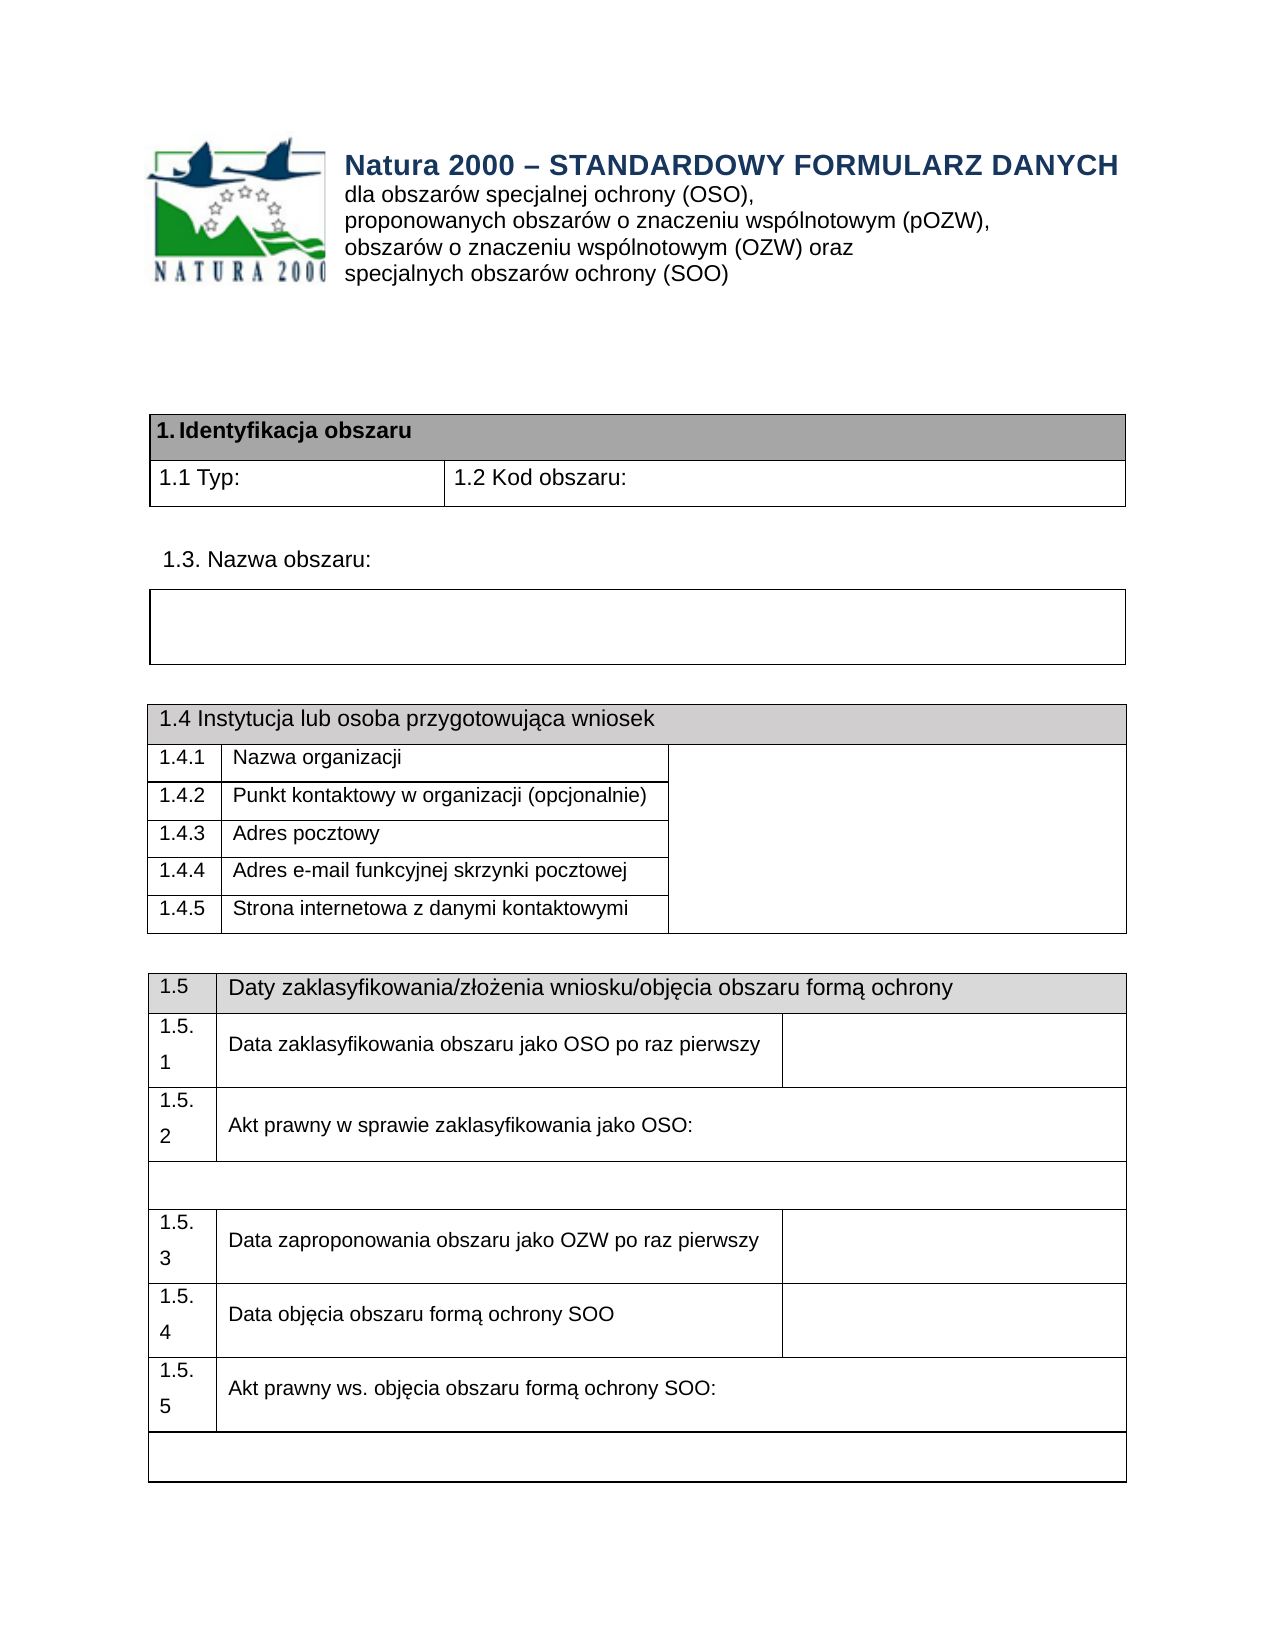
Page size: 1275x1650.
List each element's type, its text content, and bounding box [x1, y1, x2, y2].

table_header 1.5 [149, 974, 216, 1013]
table_header 1.4 Instytucja lub osoba przygotowująca wniosek [148, 705, 1126, 744]
table_cell 1.5.3 [149, 1210, 216, 1283]
table_cell 1.4.5 [148, 896, 221, 933]
table_header [151, 590, 1125, 664]
table_cell Data zaklasyfikowania obszaru jako OSO po raz pierwszy [217, 1014, 782, 1087]
table_cell [149, 1433, 1126, 1481]
table_cell 1.5.5 [149, 1358, 216, 1431]
table_cell 1.5.4 [149, 1284, 216, 1357]
table_cell 1.1 Typ: [151, 461, 444, 506]
table_cell 1.4.3 [148, 821, 221, 857]
table_cell Adres pocztowy [222, 821, 668, 857]
table_cell Data objęcia obszaru formą ochrony SOO [217, 1284, 782, 1357]
table_cell 1.5.1 [149, 1014, 216, 1087]
table_cell Akt prawny ws. objęcia obszaru formą ochrony SOO: [217, 1358, 1126, 1431]
table_cell Adres e-mail funkcyjnej skrzynki pocztowej [222, 858, 668, 895]
table_cell Data zaproponowania obszaru jako OZW po raz pierwszy [217, 1210, 782, 1283]
table_cell [783, 1210, 1126, 1283]
table_cell [783, 1014, 1126, 1087]
text dla obszarów specjalnej ochrony (OSO), [326, 181, 1127, 207]
table_cell Punkt kontaktowy w organizacji (opcjonalnie) [222, 783, 668, 819]
table_cell Nazwa organizacji [222, 745, 668, 781]
table_cell 1.2 Kod obszaru: [445, 461, 1125, 506]
text Natura 2000 – STANDARDOWY FORMULARZ DANYCH [326, 148, 1127, 181]
table_header Identyfikacja obszaru [151, 415, 1125, 460]
text 1.3. Nazwa obszaru: [162, 546, 1127, 572]
table_cell [783, 1284, 1126, 1357]
table_cell 1.4.4 [148, 858, 221, 895]
text proponowanych obszarów o znaczeniu wspólnotowym (pOZW), [326, 207, 1127, 234]
table_cell Strona internetowa z danymi kontaktowymi [222, 896, 668, 933]
table_cell [149, 1162, 1126, 1209]
table_header Daty zaklasyfikowania/złożenia wniosku/objęcia obszaru formą ochrony [217, 974, 1126, 1013]
table_cell 1.4.2 [148, 783, 221, 819]
table_cell [669, 745, 1126, 933]
text obszarów o znaczeniu wspólnotowym (OZW) oraz [326, 234, 1127, 260]
table_cell Akt prawny w sprawie zaklasyfikowania jako OSO: [217, 1088, 1126, 1161]
table_cell 1.4.1 [148, 745, 221, 781]
text specjalnych obszarów ochrony (SOO) [326, 260, 1127, 287]
table_cell 1.5.2 [149, 1088, 216, 1161]
